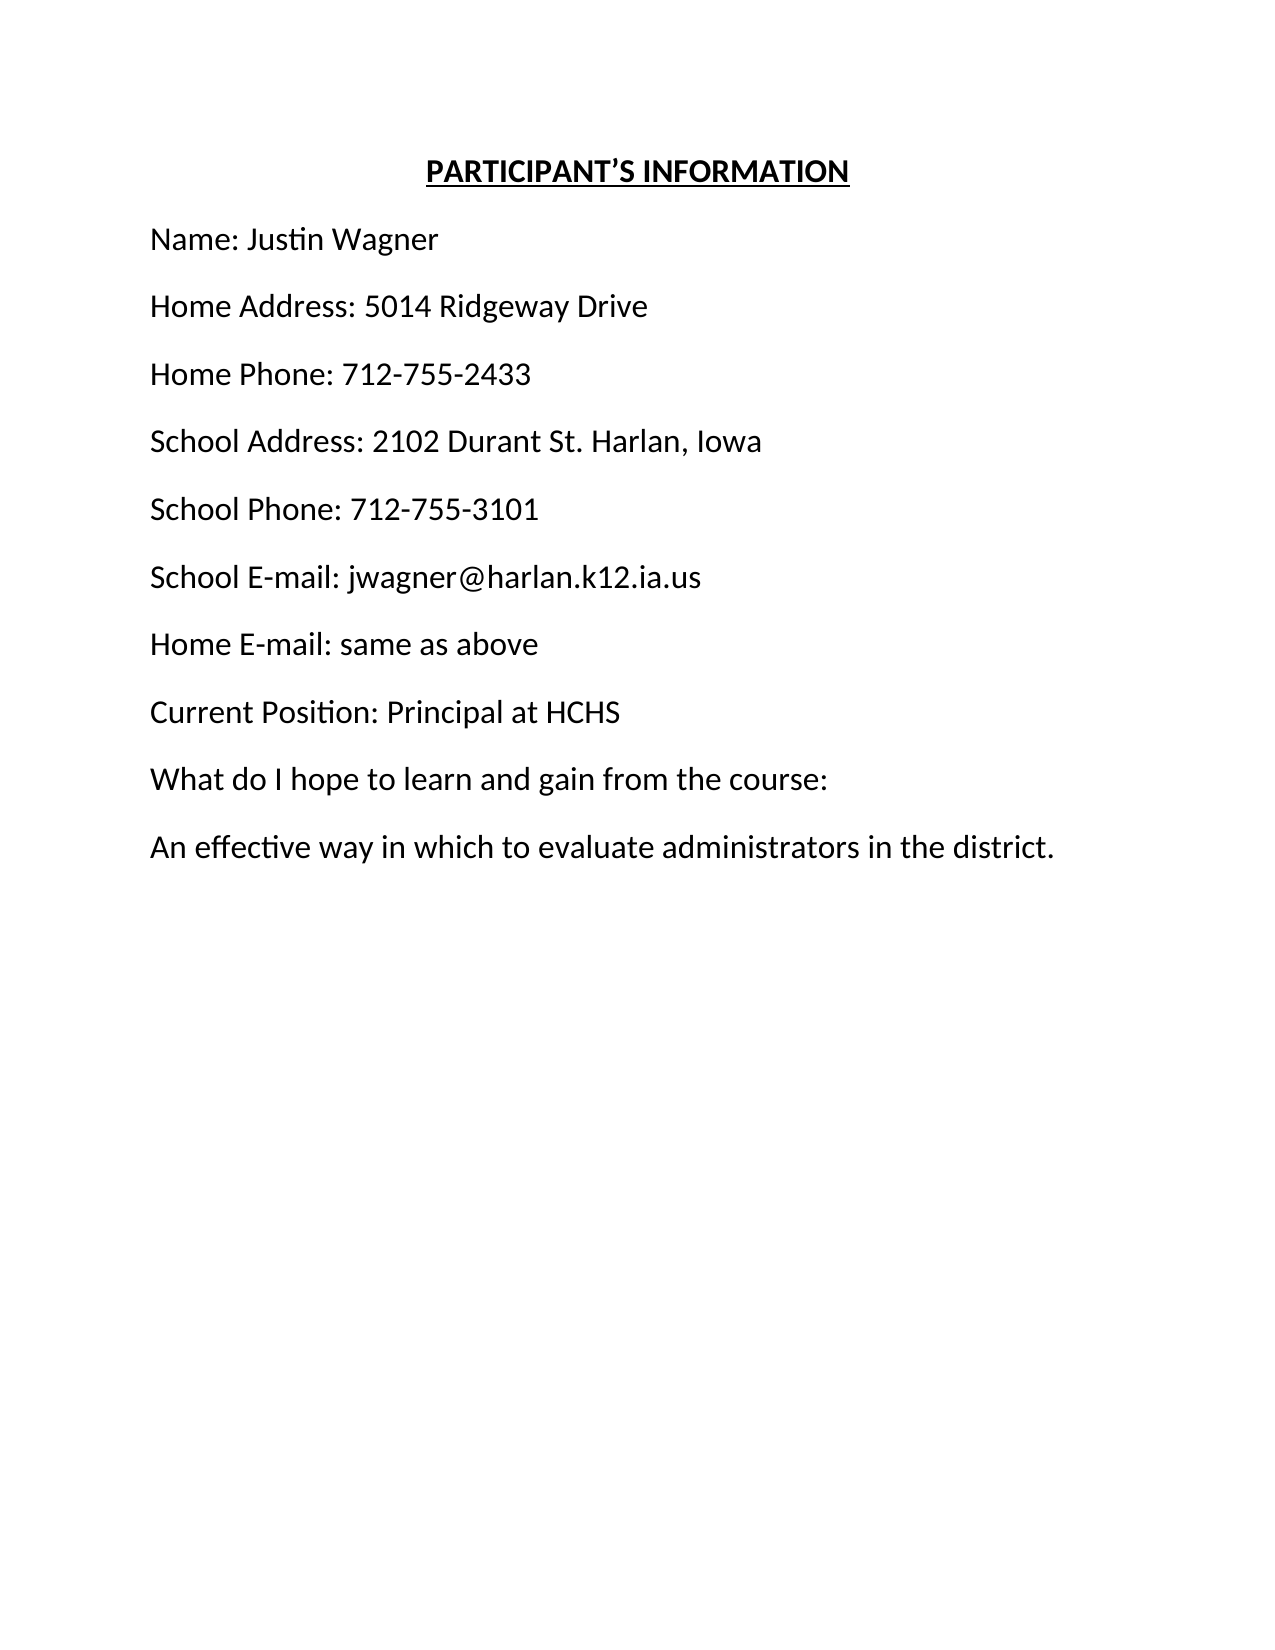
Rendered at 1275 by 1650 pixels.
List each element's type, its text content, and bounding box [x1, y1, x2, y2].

text PARTICIPANT’S INFORMATION [150, 150, 1125, 191]
text An effective way in which to evaluate administrators in the district. [150, 826, 1125, 867]
text Current Position: Principal at HCHS [150, 691, 1125, 732]
text Home Phone: 712-755-2433 [150, 353, 1125, 393]
text School E-mail: jwagner@harlan.k12.ia.us [150, 556, 1125, 596]
text What do I hope to learn and gain from the course: [150, 758, 1125, 799]
text School Address: 2102 Durant St. Harlan, Iowa [150, 420, 1125, 461]
text Home E-mail: same as above [150, 623, 1125, 664]
text School Phone: 712-755-3101 [150, 488, 1125, 529]
text Name: Justin Wagner [150, 218, 1125, 258]
text Home Address: 5014 Ridgeway Drive [150, 285, 1125, 326]
